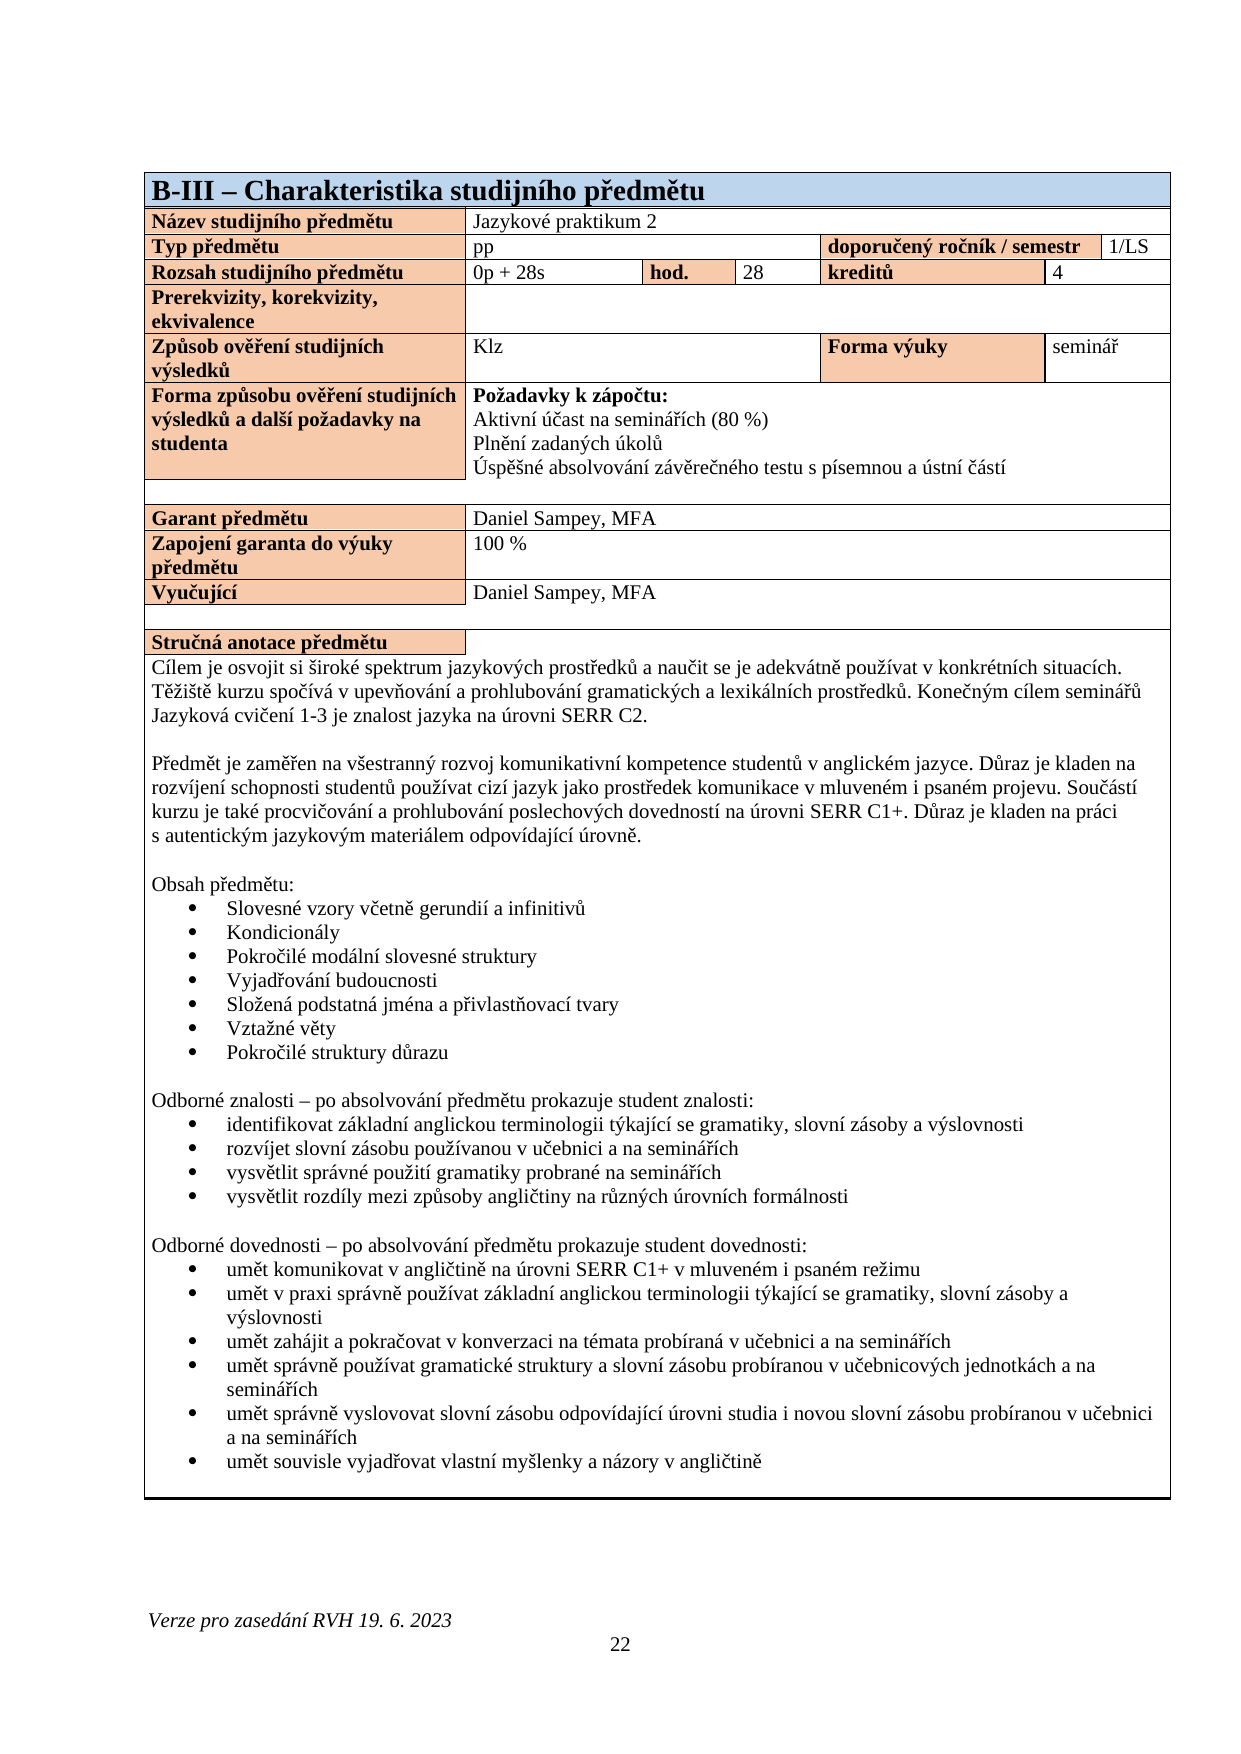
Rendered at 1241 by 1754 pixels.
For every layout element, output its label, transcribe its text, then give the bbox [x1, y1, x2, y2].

table_cell Cílem je osvojit si široké spektrum jazykových prostředků a naučit se je adekvátně používat v konkrétních situacích. Těžiště kurzu spočívá v upevňování a prohlubování gramatických a lexikálních prostředků. Konečným cílem seminářů Jazyková cvičení 1-3 je znalost jazyka na úrovni SERR C2. Předmět je zaměřen na všestranný rozvoj komunikativní kompetence studentů v anglickém jazyce. Důraz je kladen na rozvíjení schopnosti studentů používat cizí jazyk jako prostředek komunikace v mluveném i psaném projevu. Součástí kurzu je také procvičování a prohlubování poslechových dovedností na úrovni SERR C1+. Důraz je kladen na práci s autentickým jazykovým materiálem odpovídající úrovně. Obsah předmětu: Slovesné vzory včetně gerundií a infinitivů Kondicionály Pokročilé modální slovesné struktury Vyjadřování budoucnosti Složená podstatná jména a přivlastňovací tvary Vztažné věty Pokročilé struktury důrazu Odborné znalosti – po absolvování předmětu prokazuje student znalosti: identifikovat základní anglickou terminologii týkající se gramatiky, slovní zásoby a výslovnosti rozvíjet slovní zásobu používanou v učebnici a na seminářích vysvětlit správné použití gramatiky probrané na seminářích vysvětlit rozdíly mezi způsoby angličtiny na různých úrovních formálnosti Odborné dovednosti – po absolvování předmětu prokazuje student dovednosti: umět komunikovat v angličtině na úrovni SERR C1+ v mluveném i psaném režimu umět v praxi správně používat základní anglickou terminologii týkající se gramatiky, slovní zásoby a výslovnosti umět zahájit a pokračovat v konverzaci na témata probíraná v učebnici a na seminářích umět správně používat gramatické struktury a slovní zásobu probíranou v učebnicových jednotkách a na seminářích umět správně vyslovovat slovní zásobu odpovídající úrovni studia i novou slovní zásobu probíranou v učebnici a na seminářích umět souvisle vyjadřovat vlastní myšlenky a názory v angličtině [145, 654, 1170, 1497]
table_cell Typ předmětu [145, 235, 465, 258]
table_cell Klz [466, 334, 820, 382]
table_cell Název studijního předmětu [145, 209, 465, 233]
table_cell Forma způsobu ověření studijních výsledků a další požadavky na studenta [145, 383, 465, 479]
table_cell 4 [1046, 260, 1170, 284]
table_cell seminář [1046, 334, 1170, 382]
table_cell [466, 630, 1170, 654]
table_cell Stručná anotace předmětu [145, 630, 465, 654]
table_cell Jazykové praktikum 2 [466, 209, 1170, 233]
table_cell Forma výuky [821, 334, 1044, 382]
table_cell Rozsah studijního předmětu [145, 260, 465, 284]
table_cell Způsob ověření studijních výsledků [145, 334, 465, 382]
table_cell Garant předmětu [145, 505, 465, 529]
table_cell 28 [736, 260, 820, 284]
table_cell hod. [643, 260, 735, 284]
table_cell Daniel Sampey, MFA [466, 505, 1170, 529]
table_cell Prerekvizity, korekvizity, ekvivalence [145, 285, 465, 333]
table_cell Daniel Sampey, MFA [466, 580, 1170, 604]
table_cell [145, 604, 1170, 629]
table_cell doporučený ročník / semestr [821, 235, 1101, 258]
table_header B-III – Charakteristika studijního předmětu [145, 173, 1170, 206]
table_cell Vyučující [145, 580, 465, 604]
table_cell 100 % [466, 531, 1170, 579]
table_cell Zapojení garanta do výuky předmětu [145, 531, 465, 579]
table_cell [466, 285, 1170, 333]
table_cell [145, 479, 1170, 504]
table_cell kreditů [821, 260, 1044, 284]
table_cell 1/LS [1102, 235, 1170, 258]
table_cell 0p + 28s [466, 260, 642, 284]
table_cell Požadavky k zápočtu: Aktivní účast na seminářích (80 %) Plnění zadaných úkolů Úspěšné absolvování závěrečného testu s písemnou a ústní částí [466, 383, 1170, 479]
table_cell pp [466, 235, 820, 258]
